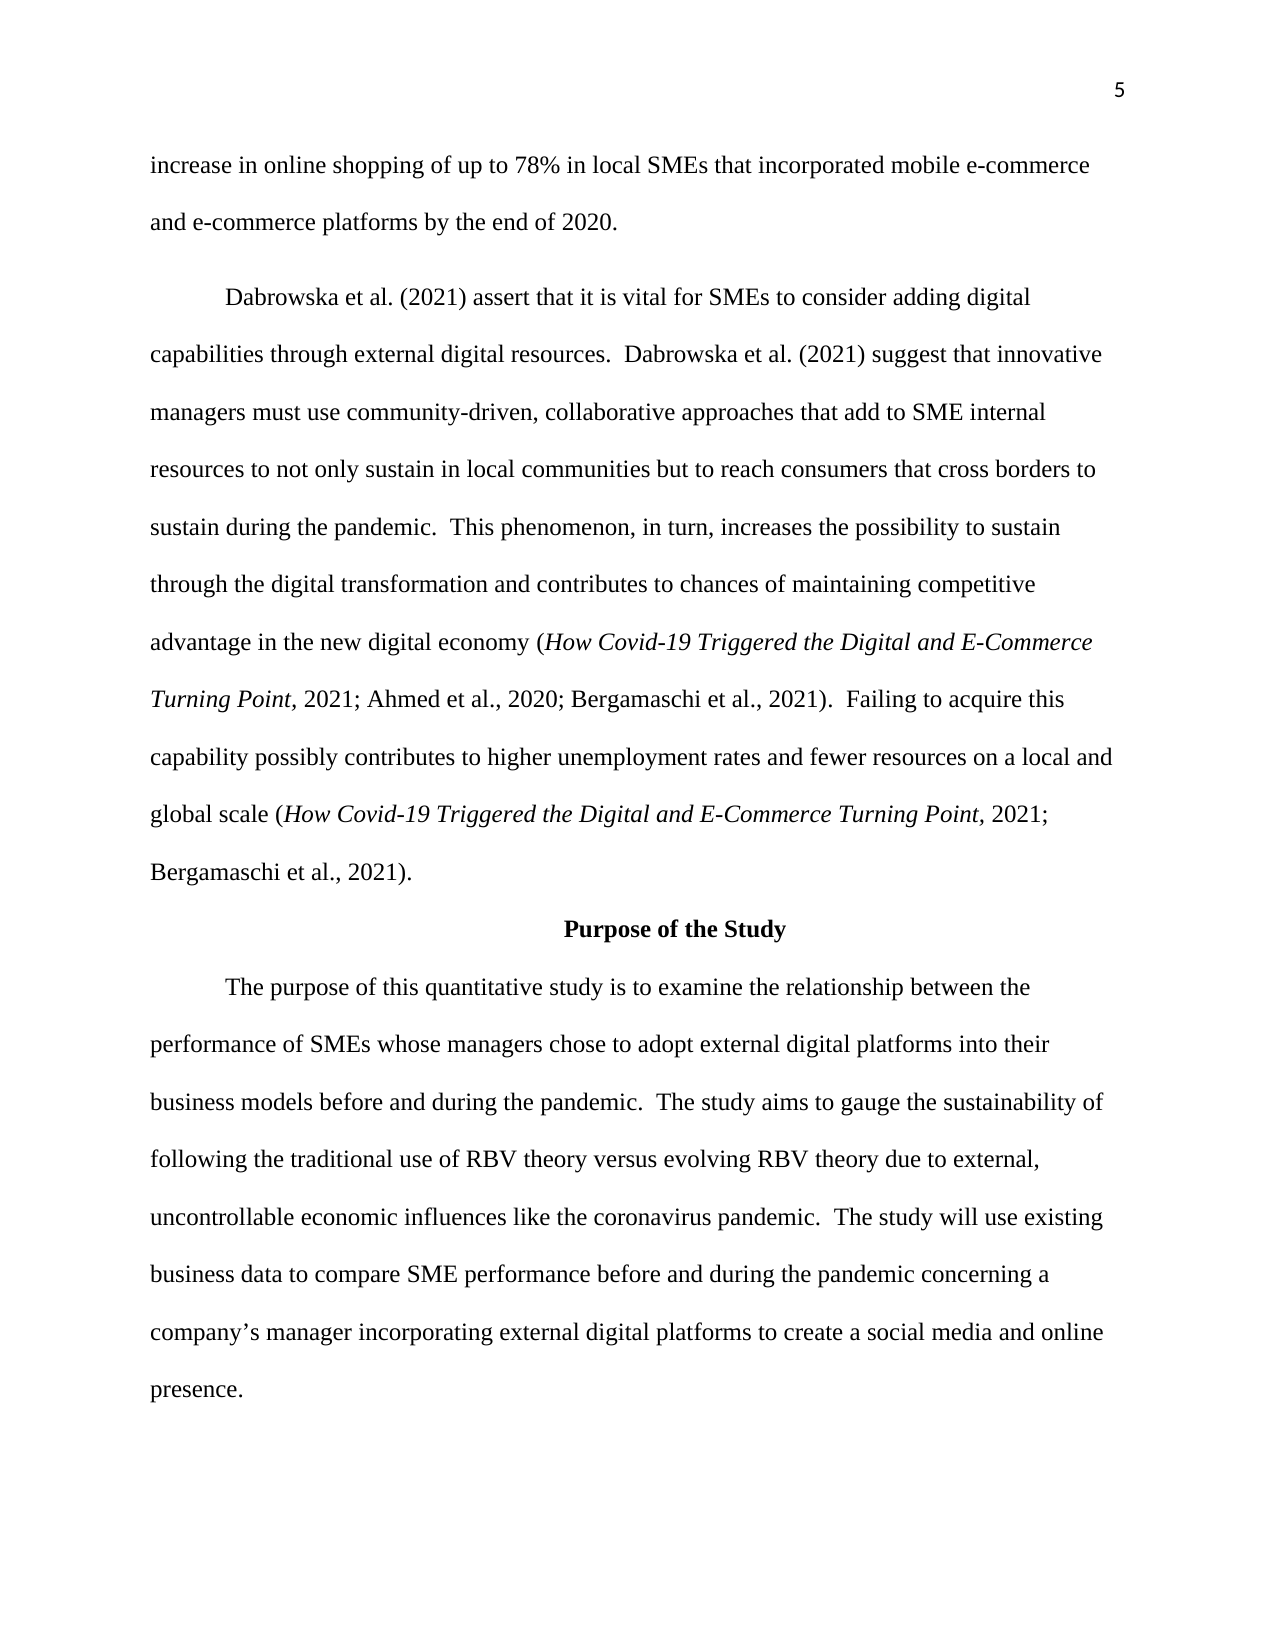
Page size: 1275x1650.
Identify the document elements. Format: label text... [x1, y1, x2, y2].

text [150, 150, 1125, 236]
text The purpose of this quantitative study is to examine the relationship between the performance of SMEs whose managers chose to adopt external digital platforms into their business models before and during the pandemic. The study aims to gauge the sustainability of following the traditional use of RBV theory versus evolving RBV theory due to external, uncontrollable economic influences like the coronavirus pandemic. The study will use existing business data to compare SME performance before and during the pandemic concerning a company’s manager incorporating external digital platforms to create a social media and online presence. [150, 972, 1125, 1403]
text Dabrowska et al. (2021) assert that it is vital for SMEs to consider adding digital capabilities through external digital resources. Dabrowska et al. (2021) suggest that innovative managers must use community-driven, collaborative approaches that add to SME internal resources to not only sustain in local communities but to reach consumers that cross borders to sustain during the pandemic. This phenomenon, in turn, increases the possibility to sustain through the digital transformation and contributes to chances of maintaining competitive advantage in the new digital economy (How Covid-19 Triggered the Digital and E-Commerce Turning Point, 2021; Ahmed et al., 2020; Bergamaschi et al., 2021). Failing to acquire this capability possibly contributes to higher unemployment rates and fewer resources on a local and global scale (How Covid-19 Triggered the Digital and E-Commerce Turning Point, 2021; Bergamaschi et al., 2021). [150, 282, 1125, 885]
text Purpose of the Study [150, 914, 1125, 943]
